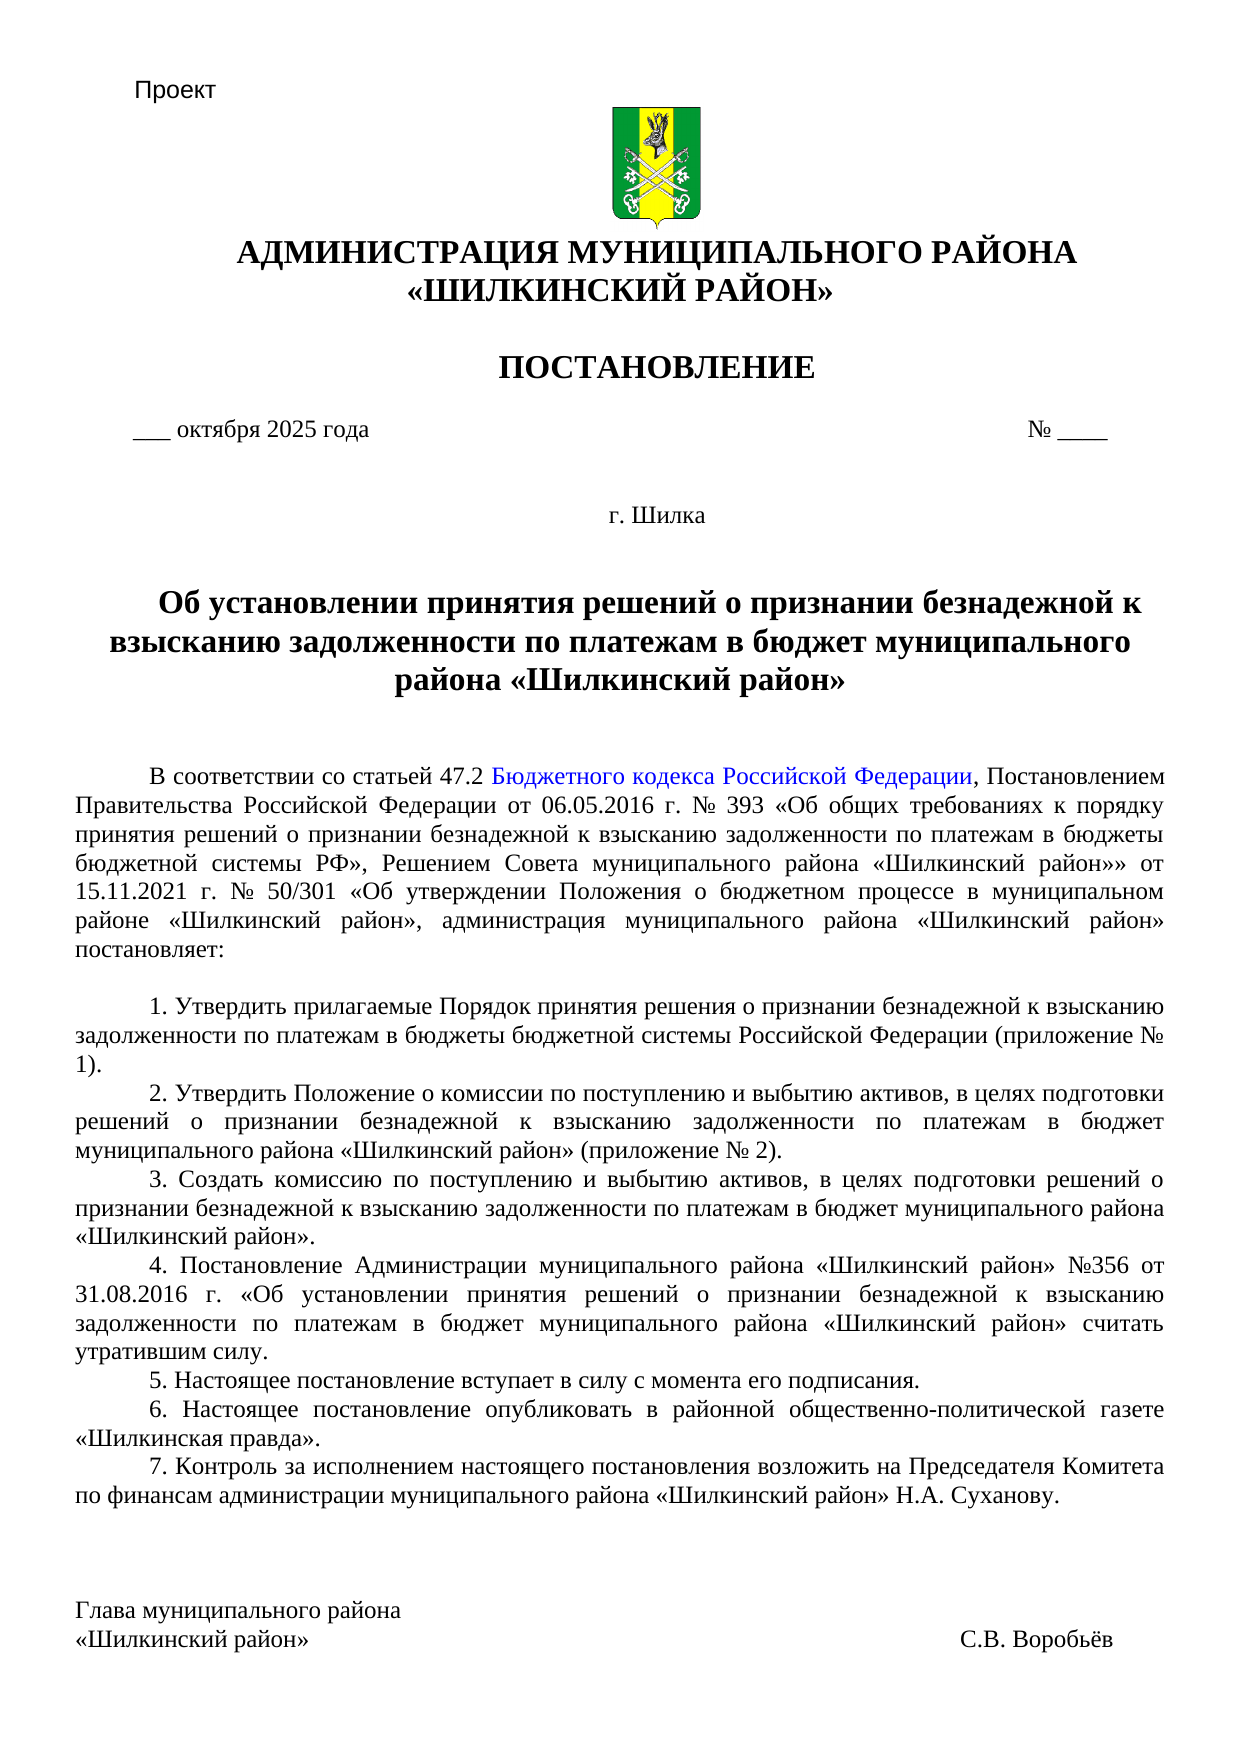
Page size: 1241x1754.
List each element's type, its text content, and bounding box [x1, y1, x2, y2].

subtitle В соответствии со статьей 47.2 Бюджетного кодекса Российской Федерации, Постановлением Правительства Российской Федерации от 06.05.2016 г. № 393 «Об общих требованиях к порядку принятия решений о признании безнадежной к взысканию задолженности по платежам в бюджеты бюджетной системы РФ», Решением Совета муниципального района «Шилкинский район»» от 15.11.2021 г. № 50/301 «Об утверждении Положения о бюджетном процессе в муниципальном районе «Шилкинский район», администрация муниципального района «Шилкинский район» постановляет: [75, 761, 1165, 963]
text 2. Утвердить Положение о комиссии по поступлению и выбытию активов, в целях подготовки решений о признании безнадежной к взысканию задолженности по платежам в бюджет муниципального района «Шилкинский район» (приложение № 2). [75, 1078, 1165, 1164]
text «Шилкинский район» С.В. Воробьёв [75, 1624, 1165, 1653]
text ПОСТАНОВЛЕНИЕ [75, 347, 1165, 385]
text 3. Создать комиссию по поступлению и выбытию активов, в целях подготовки решений о признании безнадежной к взысканию задолженности по платежам в бюджет муниципального района «Шилкинский район». [75, 1164, 1165, 1250]
picture [610, 103, 704, 232]
text 5. Настоящее постановление вступает в силу с момента его подписания. [75, 1365, 1165, 1394]
text г. Шилка [75, 500, 1165, 529]
text АДМИНИСТРАЦИЯ МУНИЦИПАЛЬНОГО РАЙОНА «ШИЛКИНСКИЙ РАЙОН» [75, 232, 1165, 308]
text ___ октября 2025 года № ____ [75, 414, 1165, 443]
text 4. Постановление Администрации муниципального района «Шилкинский район» №356 от 31.08.2016 г. «Об установлении принятия решений о признании безнадежной к взысканию задолженности по платежам в бюджет муниципального района «Шилкинский район» считать утратившим силу. [75, 1250, 1165, 1365]
text 6. Настоящее постановление опубликовать в районной общественно-политической газете «Шилкинская правда». [75, 1394, 1165, 1451]
title Об установлении принятия решений о признании безнадежной к взысканию задолженности по платежам в бюджет муниципального района «Шилкинский район» [75, 583, 1165, 698]
text 1. Утвердить прилагаемые Порядок принятия решения о признании безнадежной к взысканию задолженности по платежам в бюджеты бюджетной системы Российской Федерации (приложение № 1). [75, 991, 1165, 1078]
text Глава муниципального района [75, 1595, 1165, 1624]
text 7. Контроль за исполнением настоящего постановления возложить на Председателя Комитета по финансам администрации муниципального района «Шилкинский район» Н.А. Суханову. [75, 1451, 1165, 1509]
